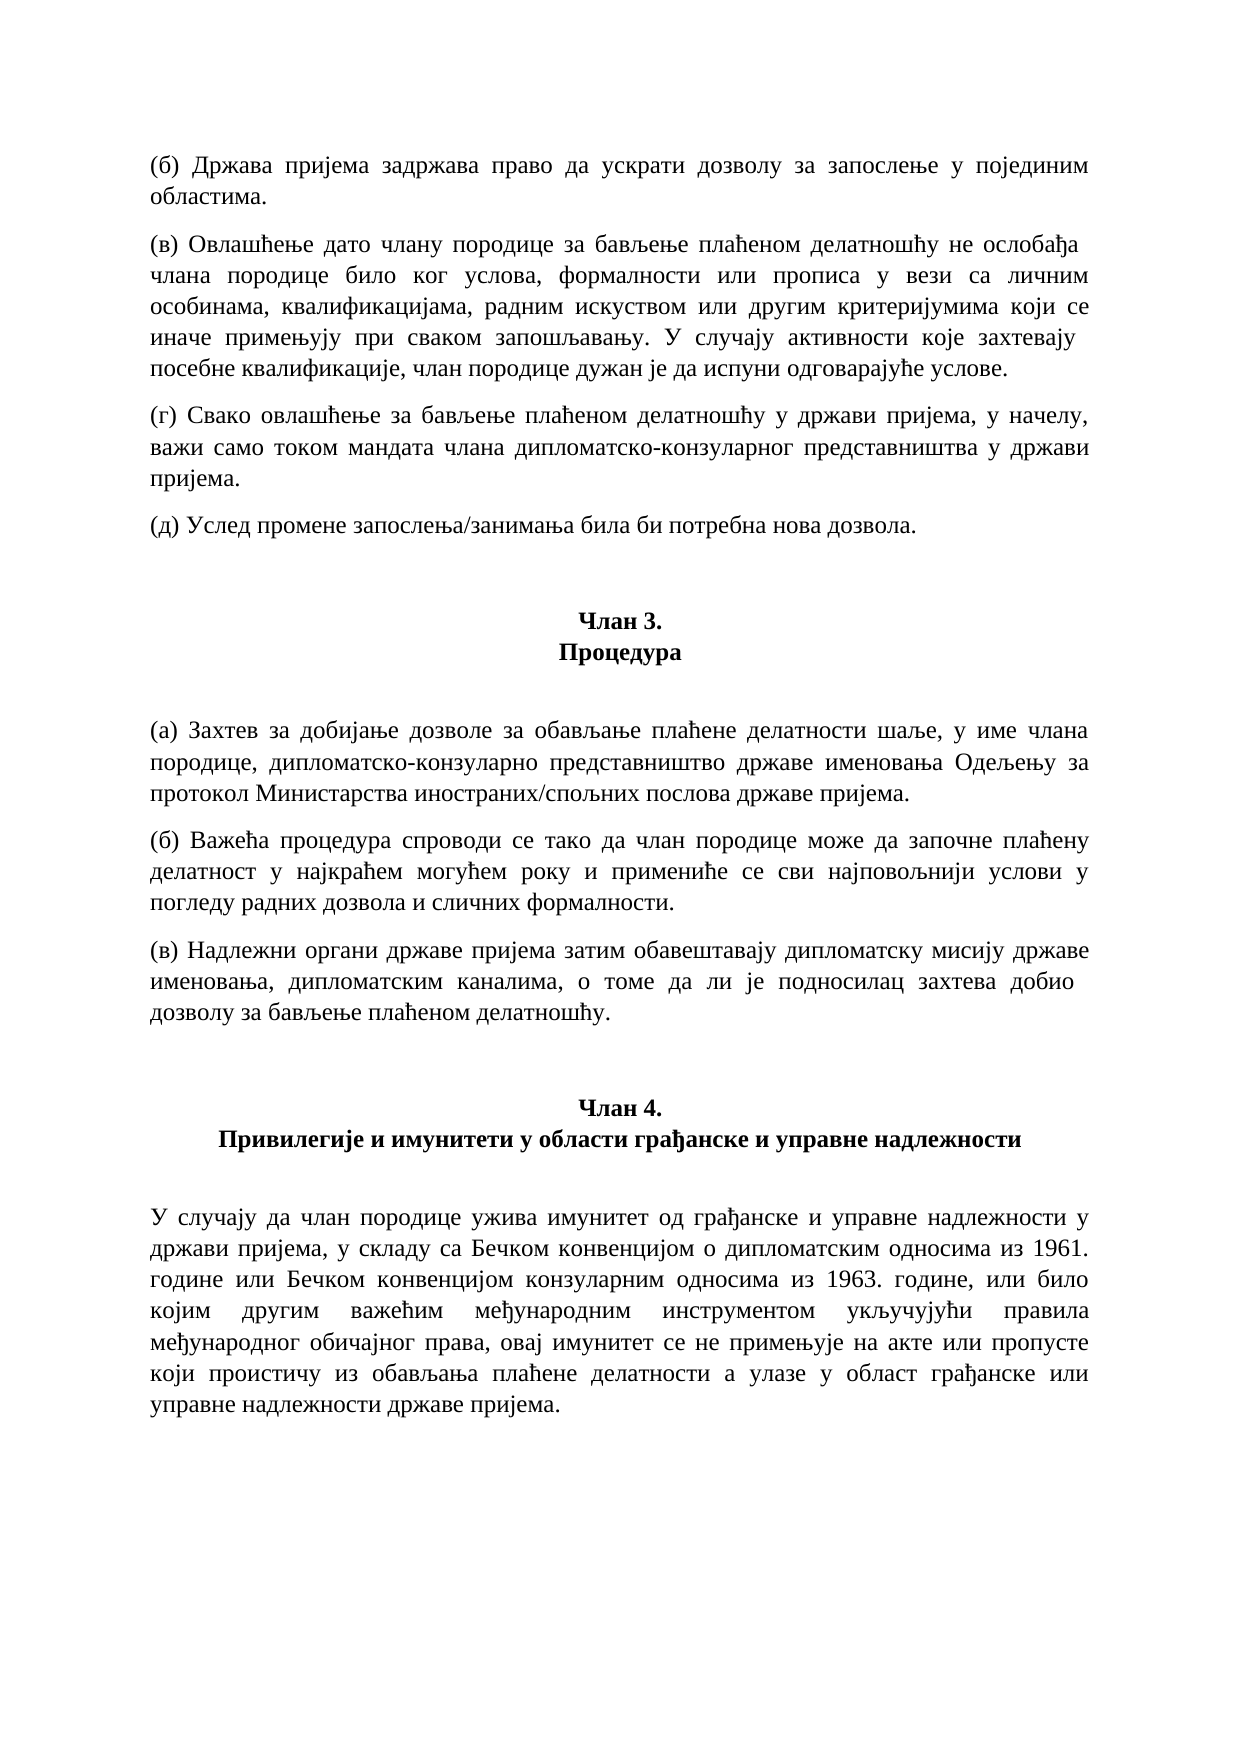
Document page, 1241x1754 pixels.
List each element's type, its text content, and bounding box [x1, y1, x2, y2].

text Члан 4. [150, 1093, 1090, 1121]
text (б) Важећа процедура спроводи се тако да члан породице може да започне плаћену делатност у најкраћем могућем року и примениће се сви најповољнији услови у погледу радних дозвола и сличних формалности. [150, 825, 1090, 916]
text (д) Услед промене запослења/занимања била би потребна нова дозвола. [150, 510, 1090, 539]
text У случају да члан породице ужива имунитет од грађанске и управне надлежности у држави пријема, у складу са Бечком конвенцијом о дипломатским односима из 1961. године или Бечком конвенцијом конзуларним односима из 1963. године, или било којим другим важећим међународним инструментом укључујући правила међународног обичајног права, овај имунитет се не примењује на акте или пропусте који проистичу из обављања плаћене делатности а улазе у област грађанске или управне надлежности државе пријема. [150, 1202, 1090, 1417]
text (в) Надлежни органи државе пријема затим обавештавају дипломатску мисију државе именовања, дипломатским каналима, о томе да ли је подносилац захтева добио дозволу за бављење плаћеном делатношћу. [150, 935, 1090, 1026]
text Привилегије и имунитети у области грађанске и управне надлежности [150, 1124, 1090, 1152]
text Члан 3. [150, 606, 1090, 634]
text (а) Захтев за добијање дозволе за обављање плаћене делатности шаље, у име члана породице, дипломатско-конзуларно представништво државе именовања Одељењу за протокол Министарства иностраних/спољних послова државе пријема. [150, 716, 1090, 806]
text (б) Држава пријема задржава право да ускрати дозволу за запослење у појединим областима. [150, 150, 1090, 210]
text (г) Свако овлашћење за бављење плаћеном делатношћу у држави пријема, у начелу, важи само током мандата члана дипломатско-конзуларног представништва у држави пријема. [150, 401, 1090, 491]
text (в) Овлашћење дато члану породице за бављење плаћеном делатношћу не ослобађа члана породице било ког услова, формалности или прописа у вези са личним особинама, квалификацијама, радним искуством или другим критеријумима који се иначе примењују при сваком запошљавању. У случају активности које захтевају посебне квалификације, члан породице дужан је да испуни одговарајуће услове. [150, 229, 1090, 382]
text Процедура [150, 637, 1090, 666]
